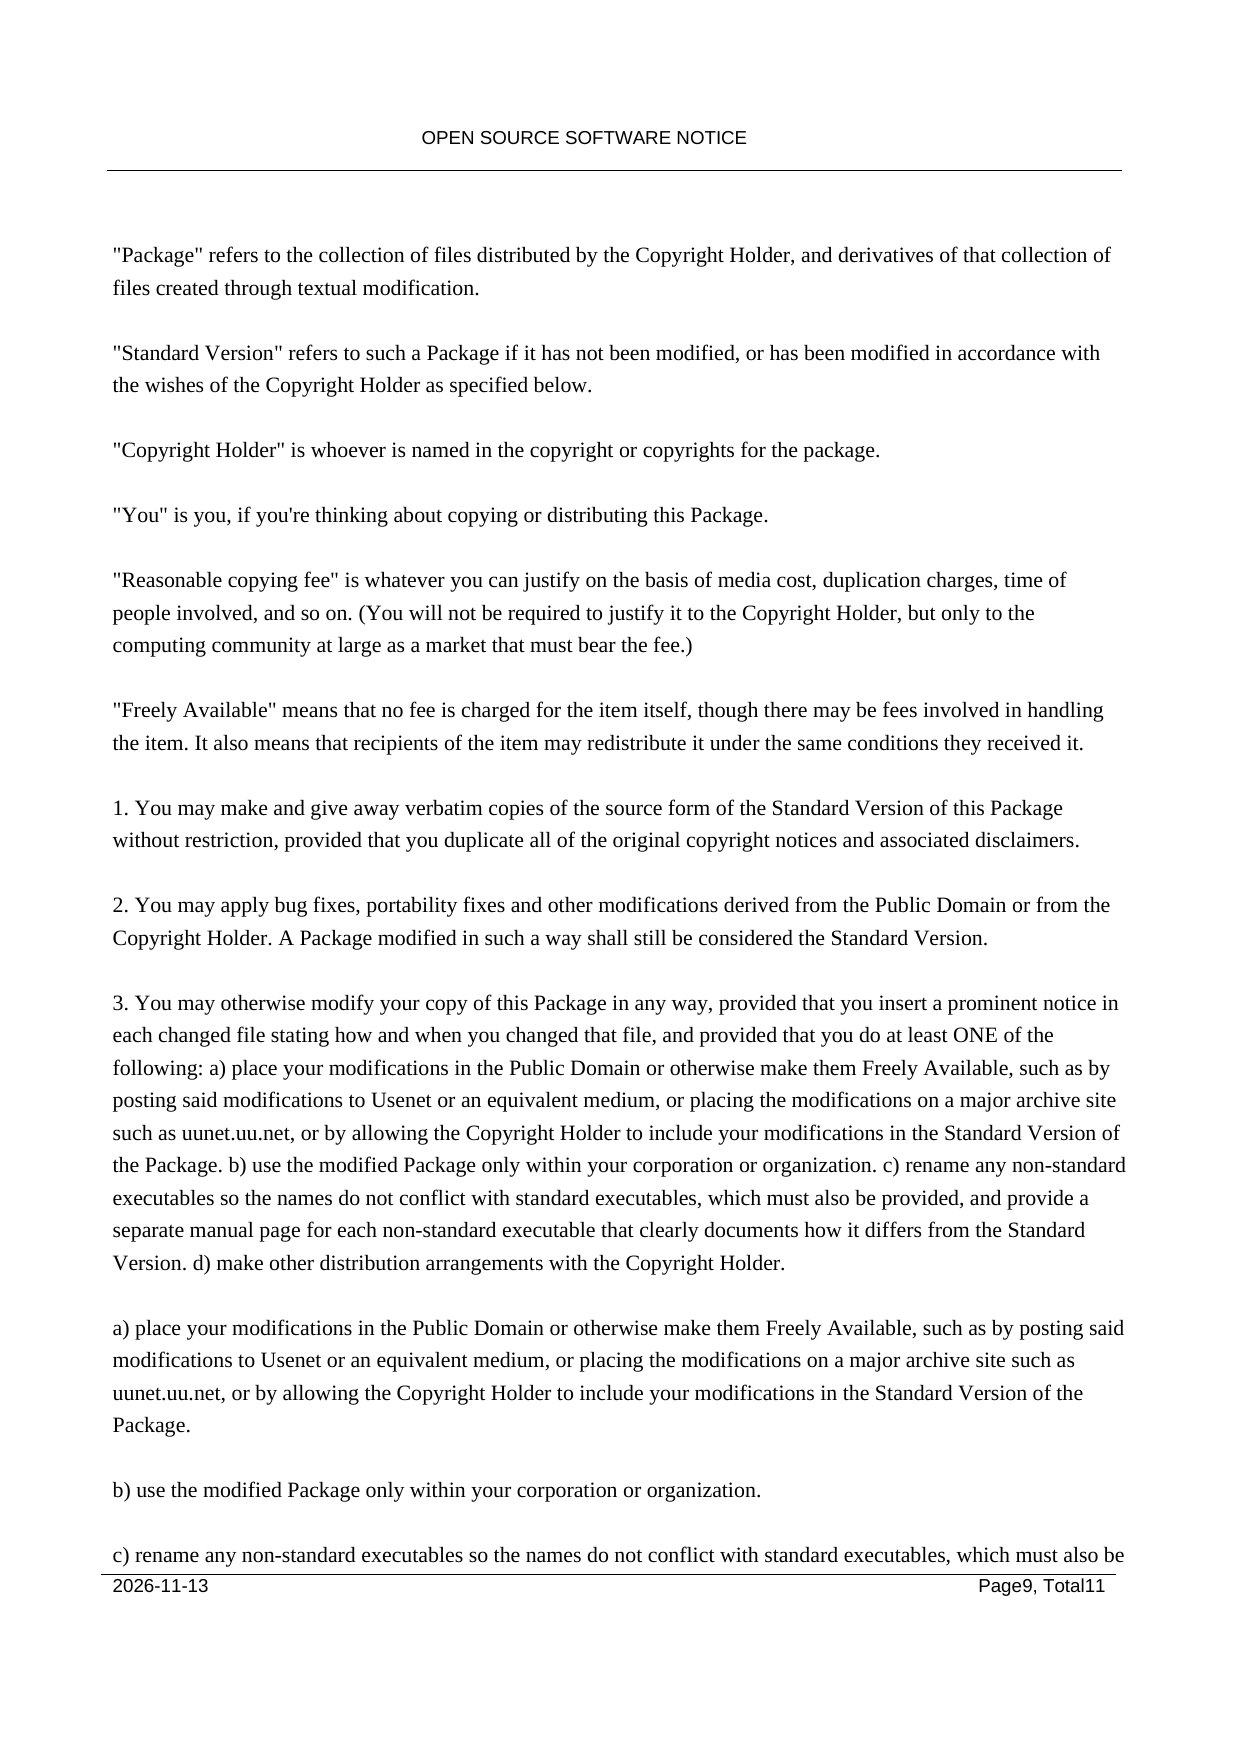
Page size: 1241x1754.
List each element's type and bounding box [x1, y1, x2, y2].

text [112, 206, 1128, 1571]
